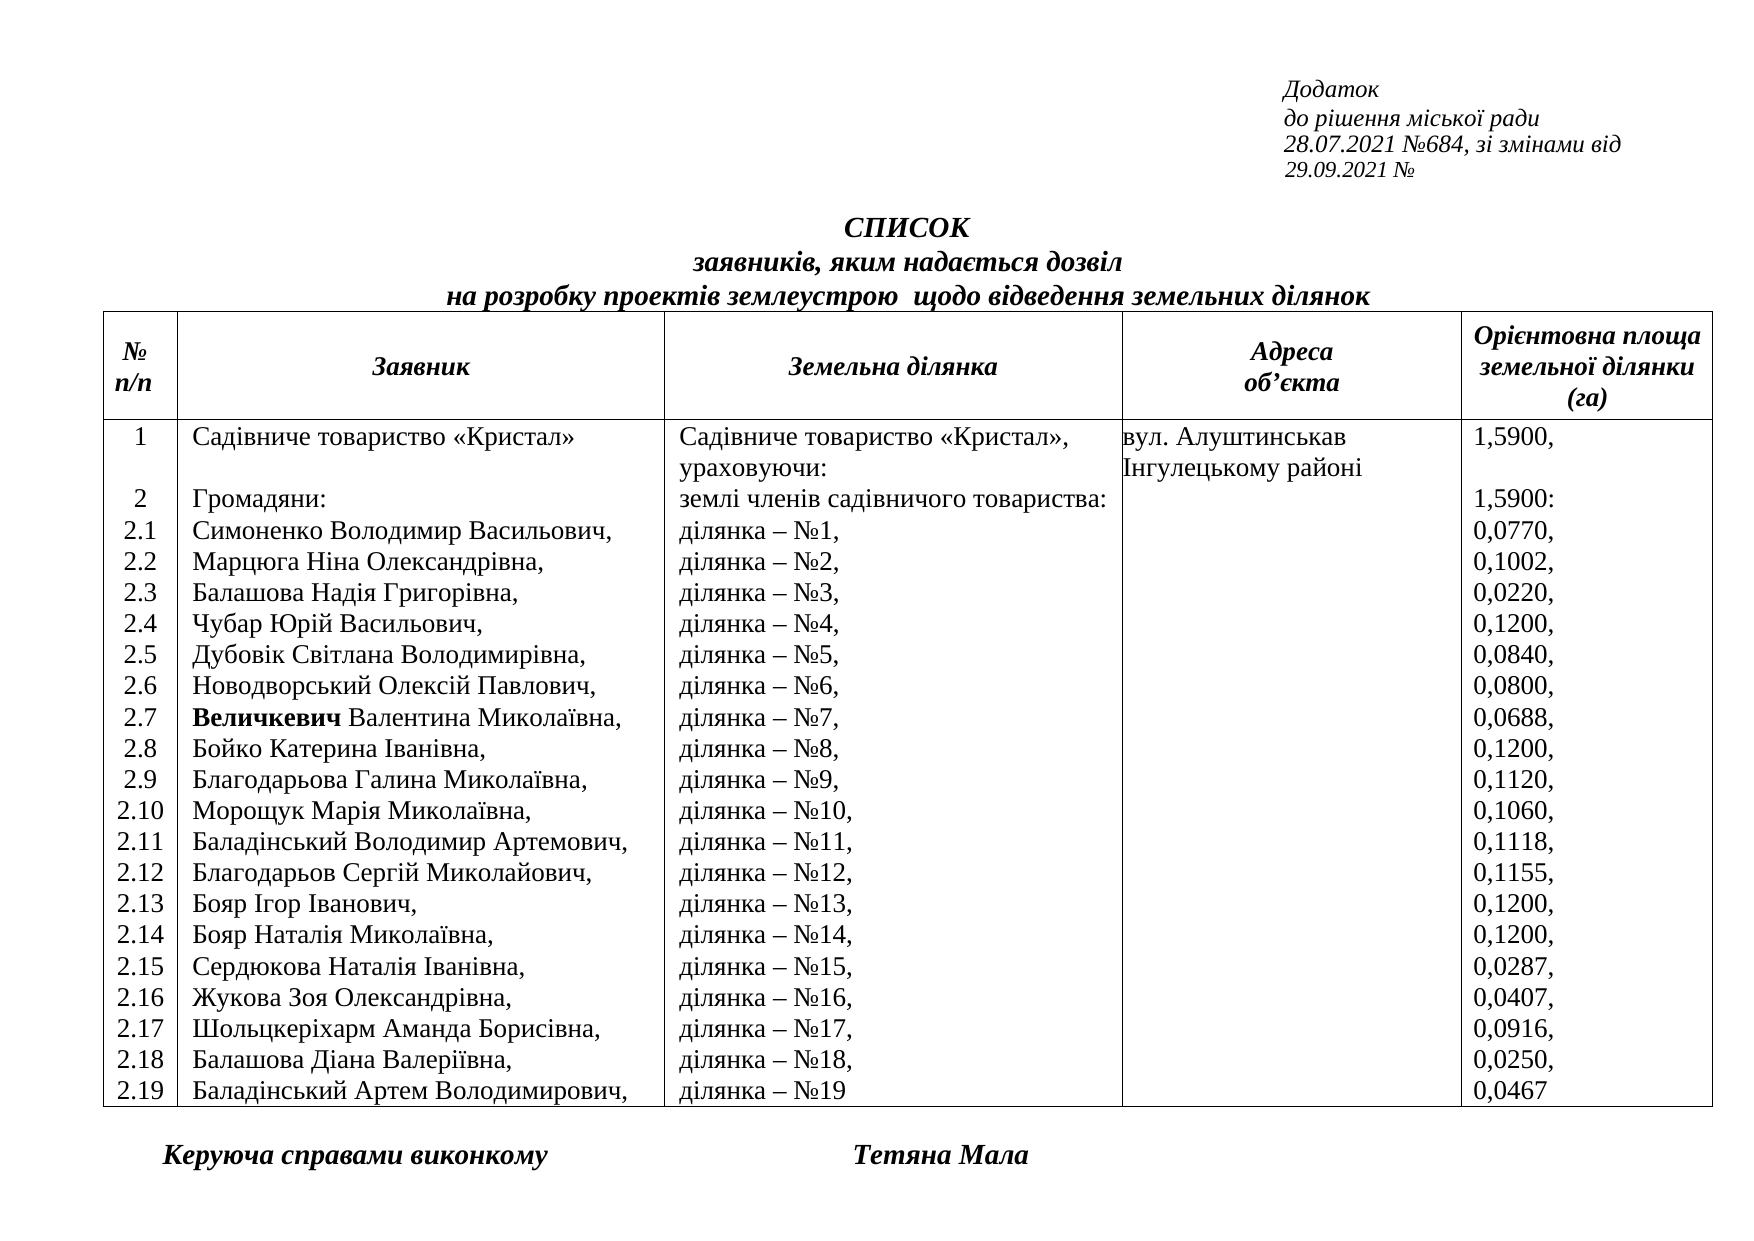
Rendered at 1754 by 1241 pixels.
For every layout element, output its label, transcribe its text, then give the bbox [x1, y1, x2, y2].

table_cell 1,5900, 1,5900: 0,0770, 0,1002, 0,0220, 0,1200, 0,0840, 0,0800, 0,0688, 0,1200, 0,1120, 0,1060, 0,1118, 0,1155, 0,1200, 0,1200, 0,0287, 0,0407, 0,0916, 0,0250, 0,0467 [1462, 420, 1712, 1106]
text на розробку проектів землеустрою щодо відведення земельних ділянок [103, 278, 1713, 311]
table_header № п/п [104, 312, 177, 419]
table_cell вул. Алуштинськав Інгулецькому районі [1123, 420, 1461, 1106]
text до рішення міської ради [916, 103, 1636, 131]
text Керуюча справами виконкому Тетяна Мала [162, 1140, 1636, 1171]
table_header Заявник [178, 312, 664, 419]
table_header Орієнтовна площа земельної ділянки (га) [1462, 312, 1712, 419]
table_cell 1 2 2.1 2.2 2.3 2.4 2.5 2.6 2.7 2.8 2.9 2.10 2.11 2.12 2.13 2.14 2.15 2.16 2.172.18 2.19 [104, 420, 177, 1106]
text СПИСОК [177, 211, 1636, 244]
text Додаток [177, 74, 1636, 103]
table_header Земельна ділянка [665, 312, 1122, 419]
table_header Адреса об’єкта [1123, 312, 1461, 419]
table_cell Садівниче товариство «Кристал» Громадяни: Симоненко Володимир Васильович, Марцюга Ніна Олександрівна, Балашова Надія Григорівна, Чубар Юрій Васильович, Дубовік Світлана Володимирівна, Новодворський Олексій Павлович, Величкевич Валентина Миколаївна, Бойко Катерина Іванівна, Благодарьова Галина Миколаївна, Морощук Марія Миколаївна, Баладінський Володимир Артемович, Благодарьов Сергій Миколайович, Бояр Ігор Іванович, Бояр Наталія Миколаївна, Сердюкова Наталія Іванівна, Жукова Зоя Олександрівна, Шольцкеріхарм Аманда Борисівна, Балашова Діана Валеріївна, Баладінський Артем Володимирович, [178, 420, 664, 1106]
text 29.09.2021 № [177, 158, 1636, 182]
text 28.07.2021 №684, зі змінами від [177, 131, 1636, 158]
table_cell Садівниче товариство «Кристал», ураховуючи: землі членів садівничого товариства: ділянка – №1, ділянка – №2, ділянка – №3, ділянка – №4, ділянка – №5, ділянка – №6, ділянка – №7, ділянка – №8, ділянка – №9, ділянка – №10, ділянка – №11, ділянка – №12, ділянка – №13, ділянка – №14, ділянка – №15, ділянка – №16, ділянка – №17, ділянка – №18, ділянка – №19 [665, 420, 1122, 1106]
text заявників, яким надається дозвіл [103, 244, 1713, 278]
